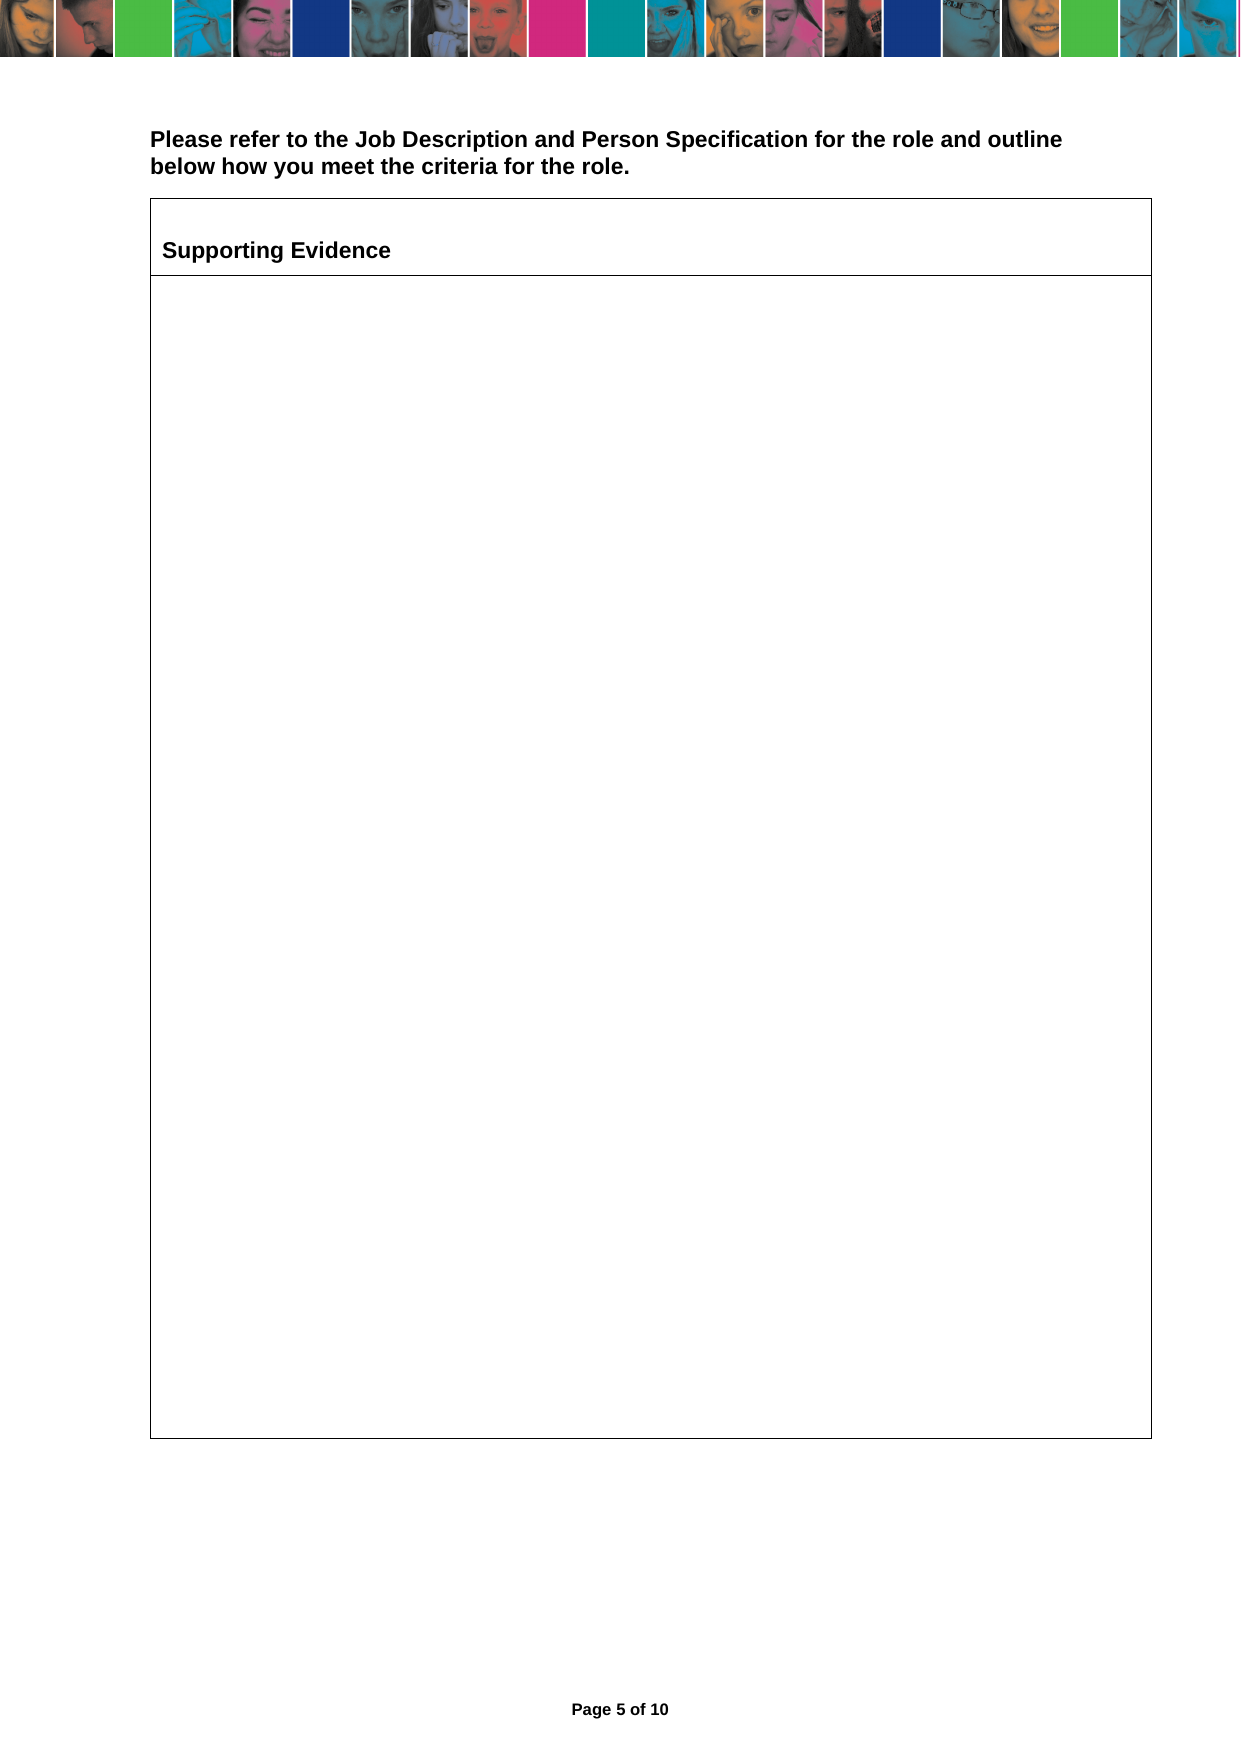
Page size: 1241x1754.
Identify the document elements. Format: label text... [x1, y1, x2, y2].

text Please refer to the Job Description and Person Specification for the role and outline below how you meet the criteria for the role. [150, 126, 1110, 179]
picture [0, 0, 1241, 57]
table_header Supporting Evidence [151, 199, 1151, 275]
table_cell [151, 276, 1151, 1438]
